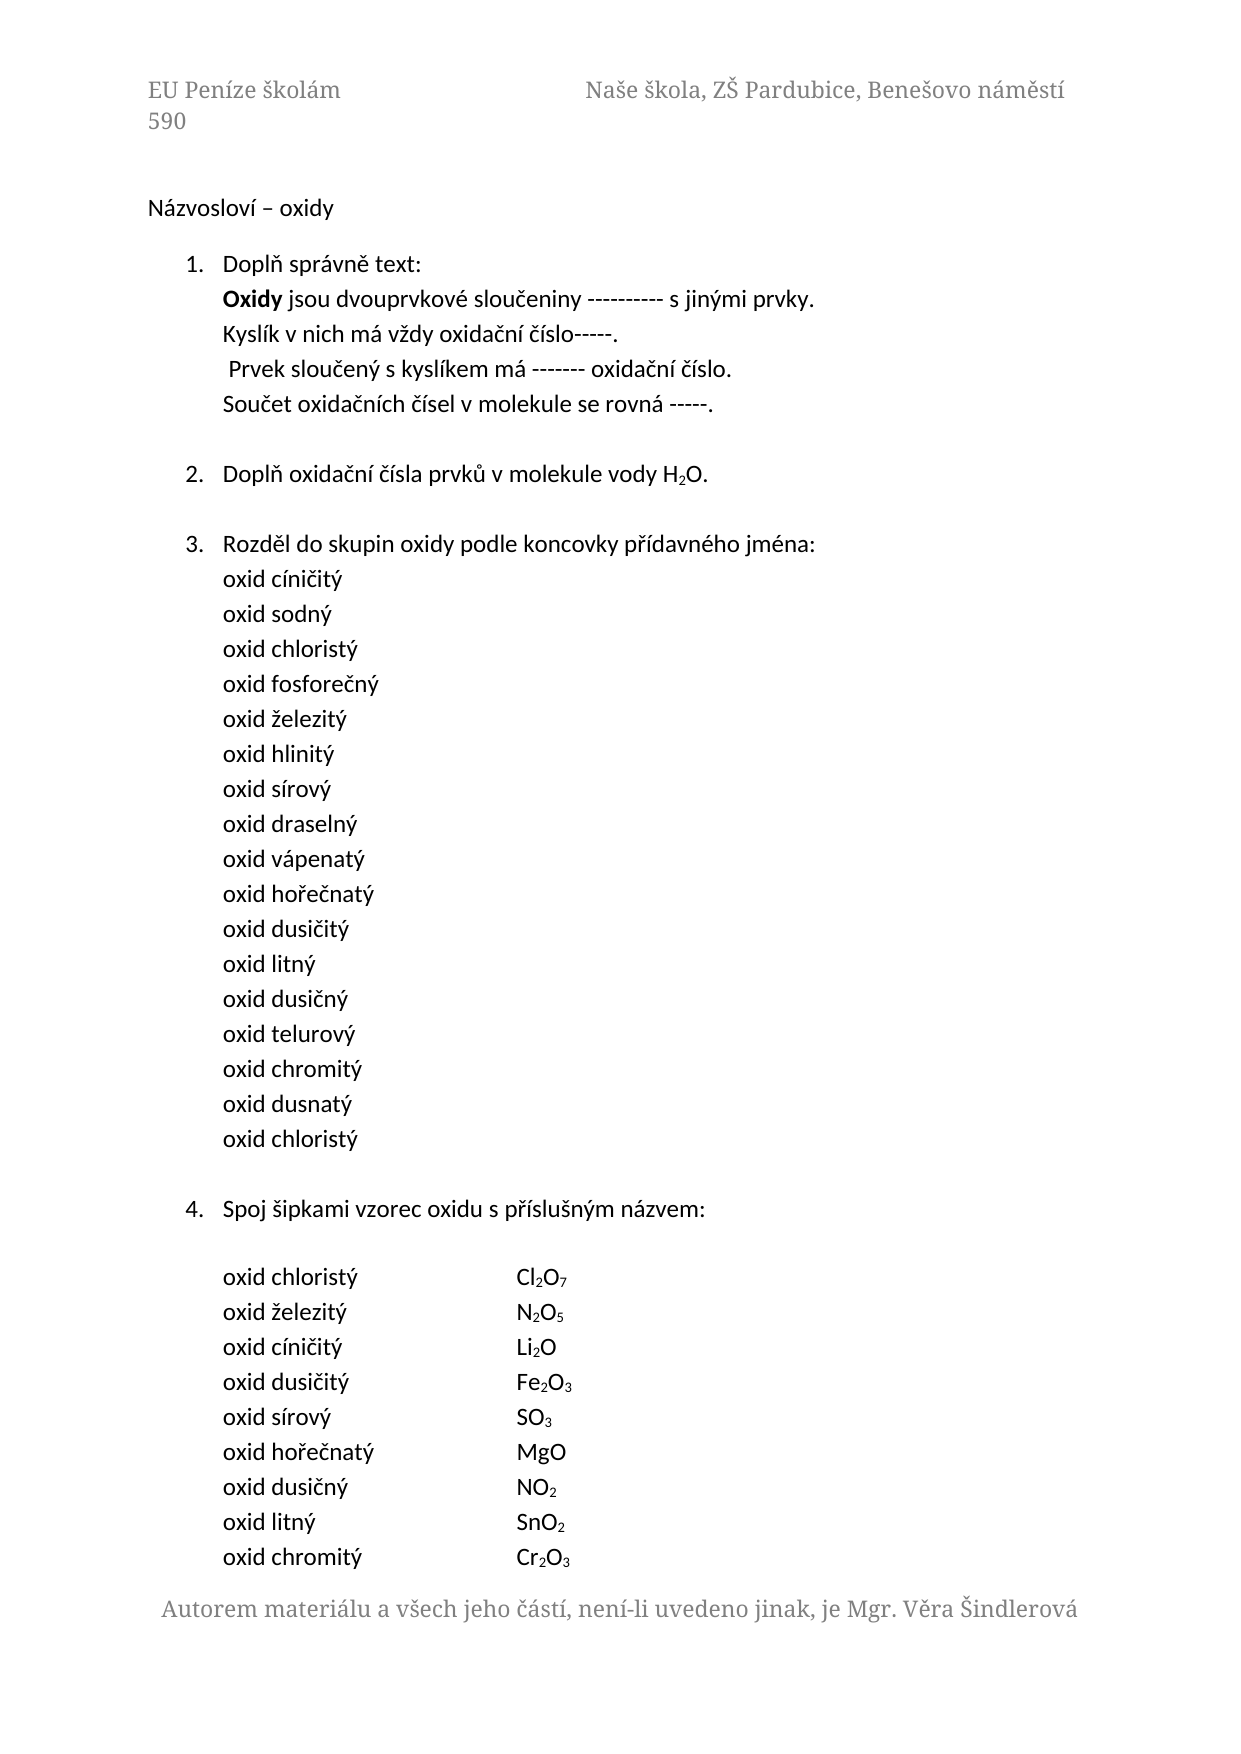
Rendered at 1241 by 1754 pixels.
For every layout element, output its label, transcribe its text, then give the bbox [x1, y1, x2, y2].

list oxid sírový SO3 [223, 1401, 1093, 1431]
list oxid litný [223, 948, 1093, 979]
list oxid sírový [223, 773, 1093, 804]
list oxid draselný [223, 808, 1093, 839]
list Oxidy jsou dvouprvkové sloučeniny ---------- s jinými prvky. [223, 283, 1093, 314]
list Součet oxidačních čísel v molekule se rovná -----. [223, 388, 1093, 419]
list oxid litný SnO2 [223, 1506, 1093, 1536]
list oxid sodný [223, 598, 1093, 629]
list Doplň správně text: [185, 248, 1093, 279]
list oxid dusičitý [223, 913, 1093, 944]
list oxid chloristý Cl2O7 [223, 1261, 1093, 1291]
text Názvosloví – oxidy [148, 192, 1093, 223]
list oxid hořečnatý [223, 878, 1093, 909]
list Kyslík v nich má vždy oxidační číslo-----. [223, 318, 1093, 349]
list oxid chloristý [223, 1123, 1093, 1154]
list oxid chromitý Cr2O3 [223, 1541, 1093, 1571]
list oxid železitý [223, 703, 1093, 734]
list oxid telurový [223, 1018, 1093, 1049]
list oxid vápenatý [223, 843, 1093, 874]
list oxid železitý N2O5 [223, 1296, 1093, 1326]
list oxid dusnatý [223, 1088, 1093, 1119]
list oxid chloristý [223, 633, 1093, 664]
list oxid dusičný [223, 983, 1093, 1014]
list oxid cíničitý [223, 563, 1093, 594]
list Doplň oxidační čísla prvků v molekule vody H2O. [185, 458, 1093, 489]
list oxid hořečnatý MgO [223, 1436, 1093, 1466]
list oxid chromitý [223, 1053, 1093, 1084]
list Rozděl do skupin oxidy podle koncovky přídavného jména: [185, 528, 1093, 559]
list oxid cíničitý Li2O [223, 1331, 1093, 1361]
list Prvek sloučený s kyslíkem má ------- oxidační číslo. [223, 353, 1093, 384]
list oxid fosforečný [223, 668, 1093, 699]
list Spoj šipkami vzorec oxidu s příslušným názvem: [185, 1193, 1093, 1224]
list oxid dusičitý Fe2O3 [223, 1366, 1093, 1396]
list oxid dusičný NO2 [223, 1471, 1093, 1501]
list oxid hlinitý [223, 738, 1093, 769]
